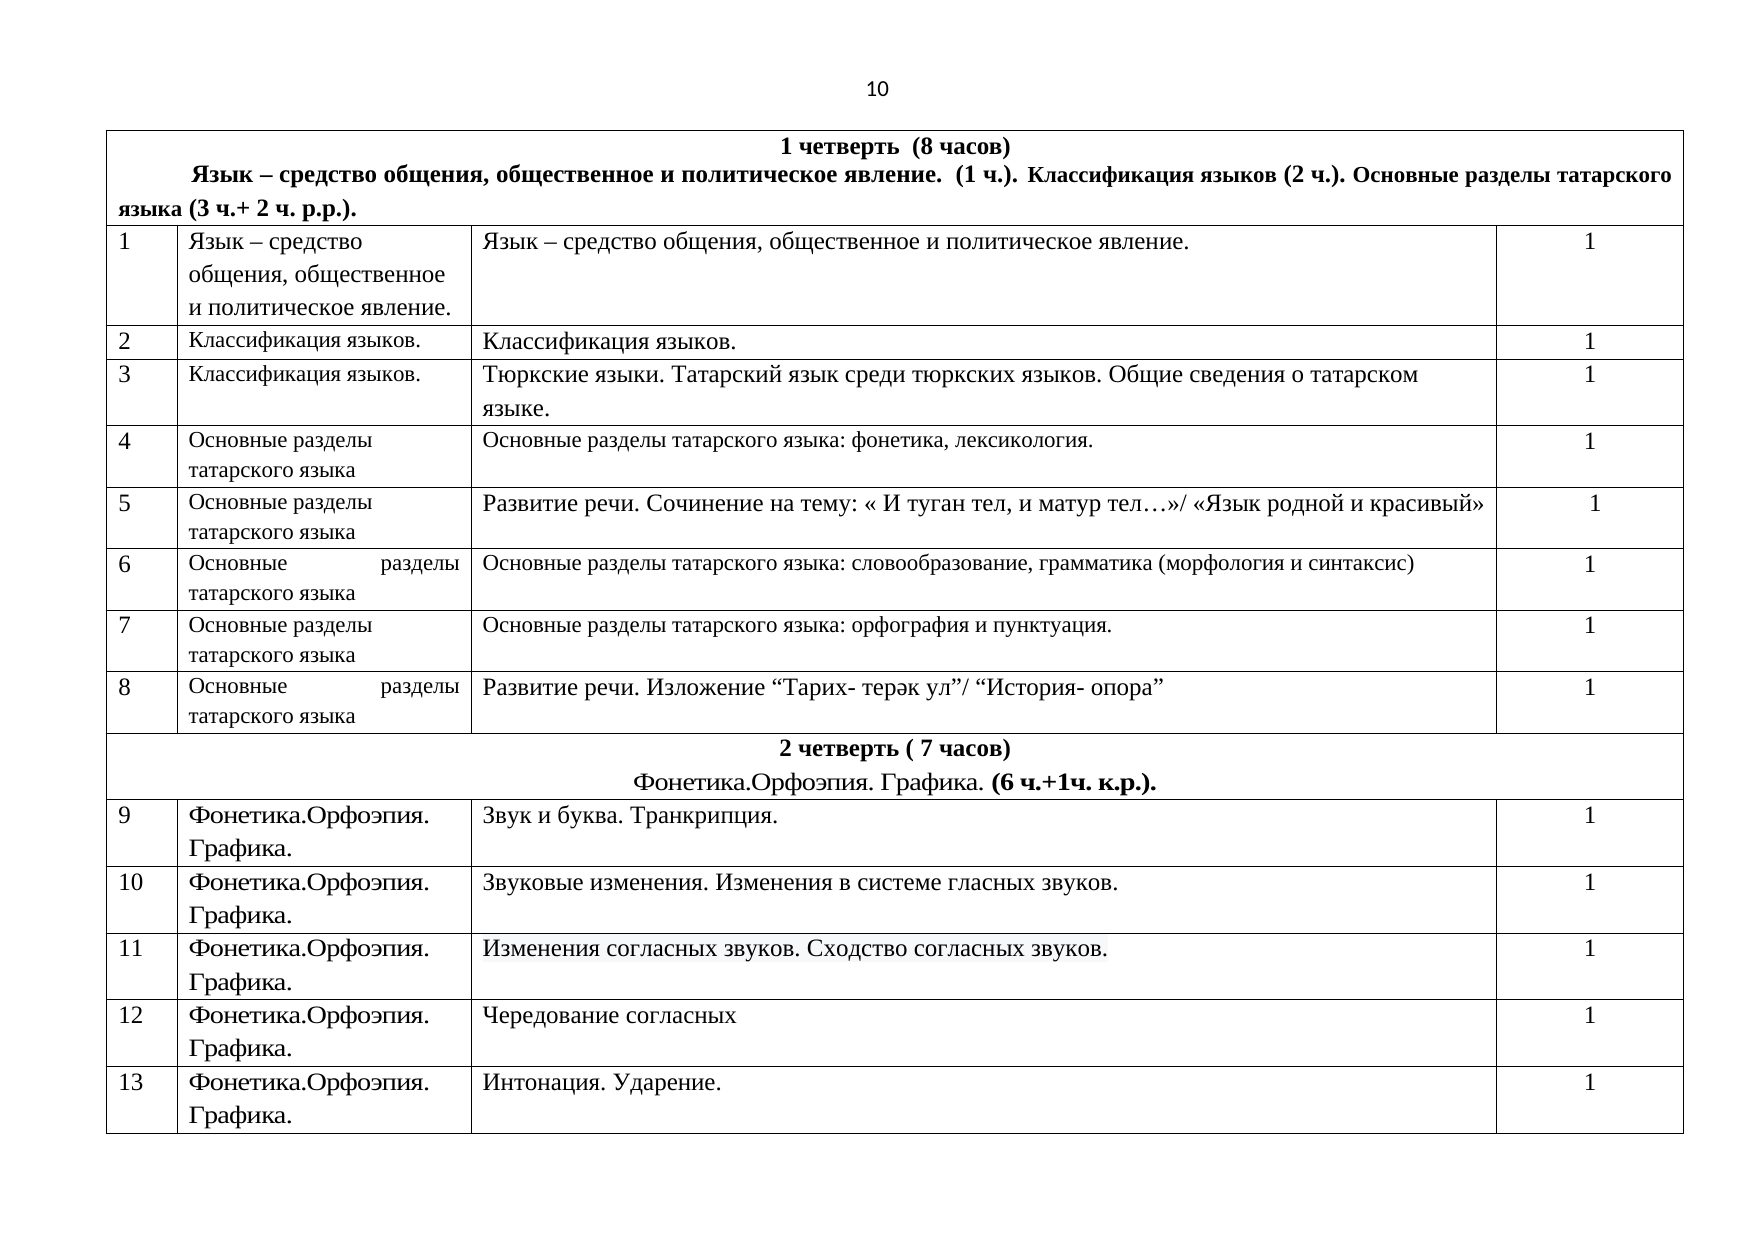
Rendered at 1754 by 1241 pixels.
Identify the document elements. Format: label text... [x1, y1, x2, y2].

table_cell Классификация языков. [178, 326, 471, 358]
table_cell Фонетика.Орфоэпия. Графика. [178, 800, 471, 866]
table_cell Основные разделы татарского языка: орфография и пунктуация. [472, 611, 1496, 671]
table_cell 1 [1497, 800, 1683, 866]
table_cell 2 [107, 326, 177, 358]
table_cell 1 [1497, 672, 1683, 732]
table_cell Чередование согласных [472, 1000, 1496, 1066]
table_cell 1 [107, 226, 177, 325]
table_cell 1 [1497, 611, 1683, 671]
table_cell 11 [107, 934, 177, 999]
table_cell 1 [1497, 360, 1683, 425]
table_cell 13 [107, 1067, 177, 1132]
table_cell Классификация языков. [178, 360, 471, 425]
table_cell 1 четверть (8 часов) Язык – средство общения, общественное и политическое явление. (1 ч.). Классификация языков (2 ч.). Основные разделы татарского языка (3 ч.+ 2 ч. р.р.). [107, 131, 1683, 225]
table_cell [178, 1067, 471, 1132]
table_cell 1 [1497, 426, 1683, 487]
table_cell 1 [1497, 1000, 1683, 1066]
table_cell 5 [107, 488, 177, 548]
table_cell 1 [1497, 549, 1683, 609]
table_cell Основные разделы татарского языка: фонетика, лексикология. [472, 426, 1496, 487]
table_cell Развитие речи. Сочинение на тему: « И туган тел, и матур тел…»/ «Язык родной и красивый» [472, 488, 1496, 548]
table_cell 1 [1497, 226, 1683, 325]
table_cell 2 четверть ( 7 часов) Фонетика.Орфоэпия. Графика. (6 ч.+1ч. к.р.). [107, 734, 1683, 799]
table_cell Основные разделы татарского языка: словообразование, грамматика (морфология и синтаксис) [472, 549, 1496, 609]
table_cell Тюркские языки. Татарский язык среди тюркских языков. Общие сведения о татарском языке. [472, 360, 1496, 425]
table_cell Язык – средство общения, общественное и политическое явление. [178, 226, 471, 325]
table_cell 1 [1497, 934, 1683, 999]
table_cell 7 [107, 611, 177, 671]
table_cell Звуковые изменения. Изменения в системе гласных звуков. [472, 867, 1496, 932]
table_cell Язык – средство общения, общественное и политическое явление. [472, 226, 1496, 325]
table_cell Интонация. Ударение. [472, 1067, 1496, 1132]
table_cell 3 [107, 360, 177, 425]
table_cell Фонетика.Орфоэпия. Графика. [178, 867, 471, 932]
table_cell Основные разделы татарского языка [178, 426, 471, 487]
table_cell Основные разделы татарского языка [178, 672, 471, 732]
table_cell Звук и буква. Транкрипция. [472, 800, 1496, 866]
table_cell Классификация языков. [472, 326, 1496, 358]
table_cell Основные разделы татарского языка [178, 611, 471, 671]
table_cell Развитие речи. Изложение “Тарих- терәк ул”/ “История- опора” [472, 672, 1496, 732]
table_cell 10 [107, 867, 177, 932]
table_cell 9 [107, 800, 177, 866]
table_cell 1 [1497, 1067, 1683, 1132]
table_cell 8 [107, 672, 177, 732]
table_cell 4 [107, 426, 177, 487]
table_cell 12 [107, 1000, 177, 1066]
table_cell Основные разделы татарского языка [178, 549, 471, 609]
table_cell 6 [107, 549, 177, 609]
table_cell Основные разделы татарского языка [178, 488, 471, 548]
table_cell 1 [1497, 488, 1683, 548]
table_cell 1 [1497, 867, 1683, 932]
table_cell Изменения согласных звуков. Сходство согласных звуков. [472, 934, 1496, 999]
table_cell Фонетика.Орфоэпия. Графика. [178, 934, 471, 999]
table_cell Фонетика.Орфоэпия. Графика. [178, 1000, 471, 1066]
table_cell 1 [1497, 326, 1683, 358]
